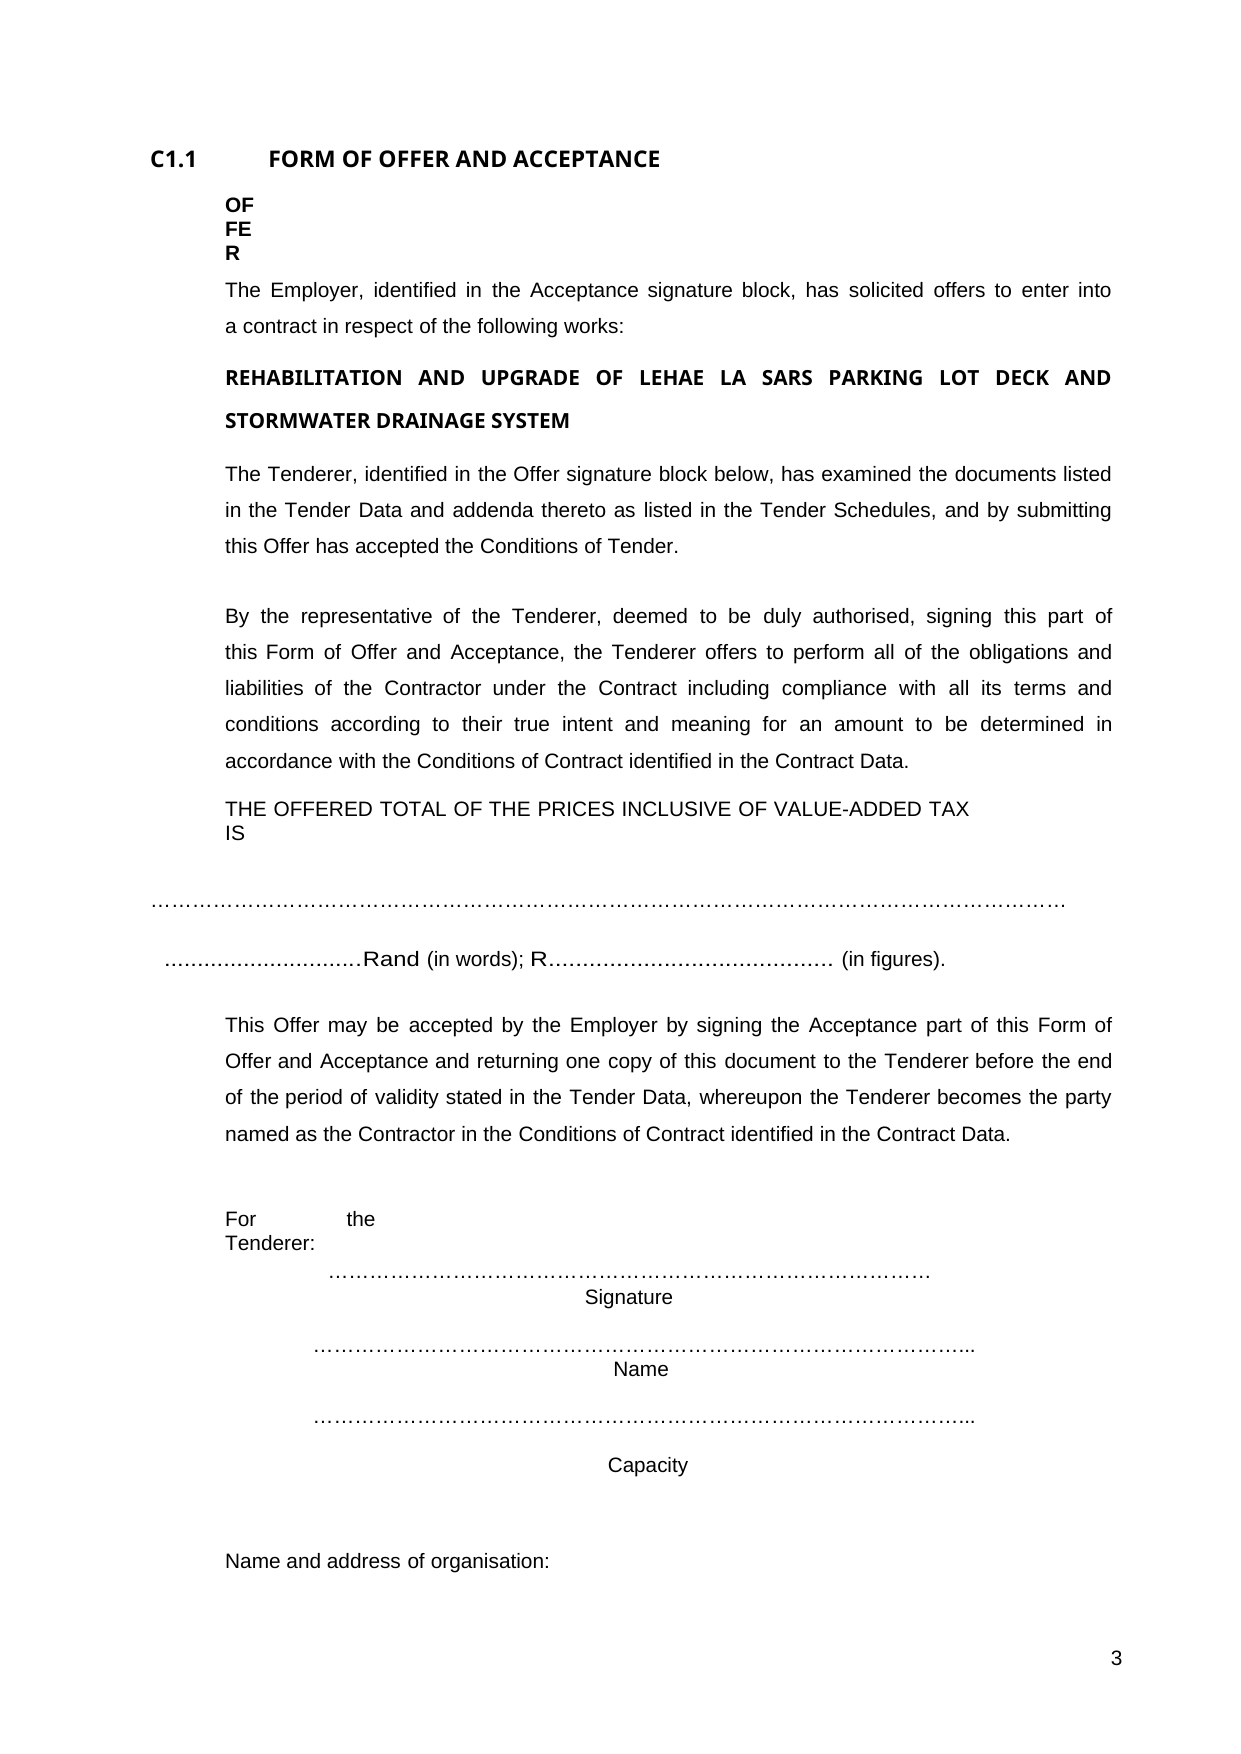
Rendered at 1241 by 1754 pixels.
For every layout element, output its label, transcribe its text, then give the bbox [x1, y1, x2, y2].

text …………………………………………………………………………………………………………………… [150, 891, 1122, 912]
text …………………………………………………………………………… [150, 1255, 1122, 1284]
text Name and address of organisation: [225, 1549, 717, 1573]
text …………………………………………………………………………………... [225, 1404, 1024, 1428]
text REHABILITATION AND UPGRADE OF LEHAE LA SARS PARKING LOT DECK AND STORMWATER DRAINAGE SYSTEM [225, 363, 1112, 434]
text For the Tenderer: [225, 1206, 375, 1254]
text Signature [557, 1284, 700, 1308]
text This Offer may be accepted by the Employer by signing the Acceptance part of this Form of Offer and Acceptance and returning one copy of this document to the Tenderer before the end of the period of validity stated in the Tender Data, whereupon the Tenderer becomes the party named as the Contractor in the Conditions of Contract identified in the Contract Data. [225, 1013, 1112, 1145]
text Name [584, 1356, 698, 1380]
text The Employer, identified in the Acceptance signature block, has solicited offers to enter into a contract in respect of the following works: [225, 277, 1111, 338]
text ..............................Rand (in words); R.......................................... (in figures). [164, 946, 998, 970]
text …………………………………………………………………………………... [225, 1332, 1024, 1356]
text The Tenderer, identified in the Offer signature block below, has examined the documents listed in the Tender Data and addenda thereto as listed in the Tender Schedules, and by submitting this Offer has accepted the Conditions of Tender. [225, 461, 1112, 558]
text OFFER [225, 193, 258, 265]
text FORM OF OFFER AND ACCEPTANCE [150, 143, 1122, 174]
text By the representative of the Tenderer, deemed to be duly authorised, signing this part of this Form of Offer and Acceptance, the Tenderer offers to perform all of the obligations and liabilities of the Contractor under the Contract including compliance with all its terms and conditions according to their true intent and meaning for an amount to be determined in accordance with the Conditions of Contract identified in the Contract Data. [225, 604, 1113, 772]
text Capacity [578, 1452, 717, 1477]
text THE OFFERED TOTAL OF THE PRICES INCLUSIVE OF VALUE-ADDED TAX IS [225, 797, 969, 845]
